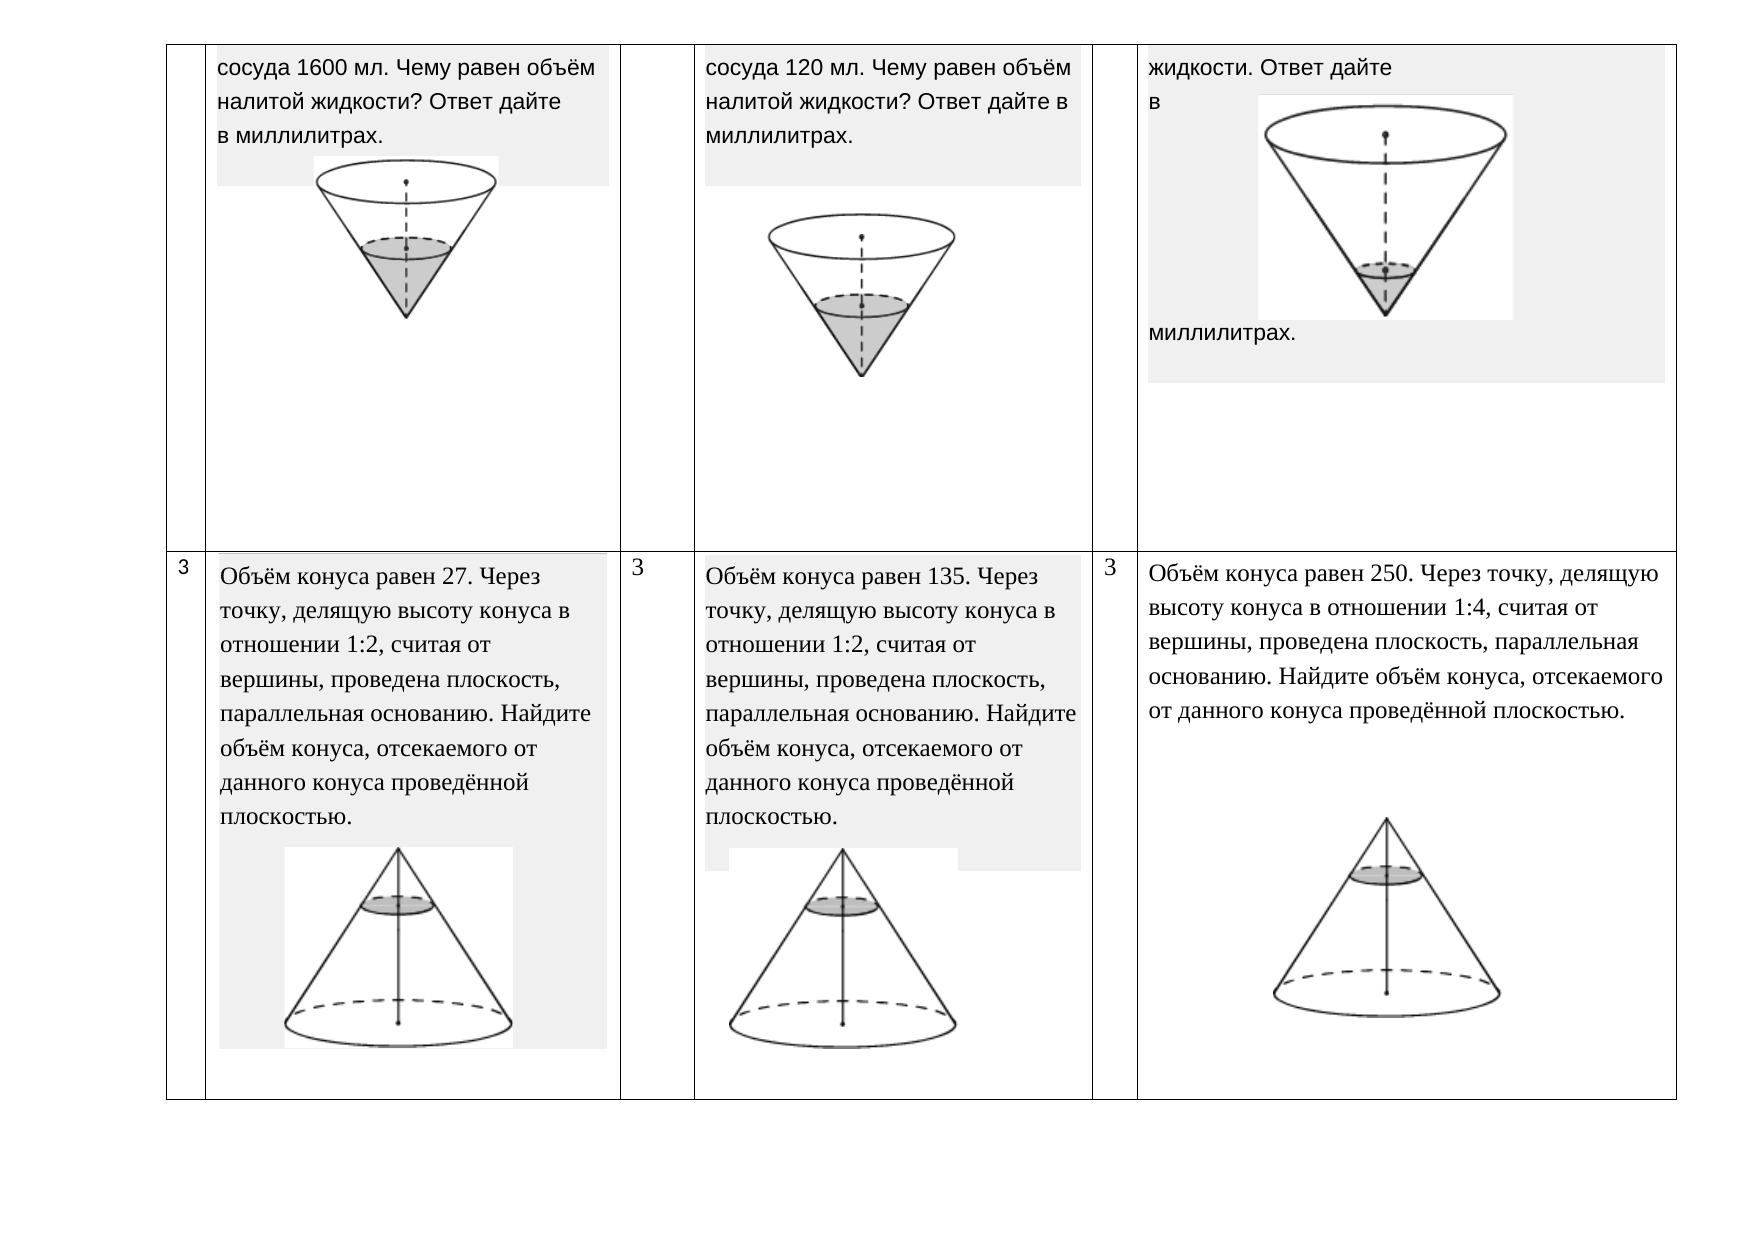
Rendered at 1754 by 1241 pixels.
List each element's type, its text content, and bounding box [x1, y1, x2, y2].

table_cell 2 [167, 45, 205, 551]
table_cell Объём конуса равен 250. Через точку, делящую высоту конуса в отношении 1:4, считая от вершины, проведена плоскость, параллельная основанию. Найдите объём конуса, отсекаемого от данного конуса проведённой плоскостью. [1138, 552, 1676, 1098]
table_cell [695, 45, 1092, 551]
table_cell 2 [621, 45, 694, 551]
picture [1257, 93, 1514, 320]
picture [765, 210, 956, 376]
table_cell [1138, 45, 1676, 551]
table_cell [206, 552, 217, 1098]
picture [284, 847, 513, 1048]
table_cell [609, 552, 620, 1098]
picture [313, 156, 499, 321]
table_cell 3 [167, 552, 205, 1098]
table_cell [206, 45, 620, 551]
table_cell 3 [621, 552, 694, 1098]
picture [729, 848, 958, 1049]
table_cell Объём конуса равен 135. Через точку, делящую высоту конуса в отношении 1:2, считая от вершины, проведена плоскость, параллельная основанию. Найдите объём конуса, отсекаемого от данного конуса проведённой плоскостью. [695, 552, 1092, 1098]
table_cell 2 [1093, 45, 1137, 551]
table_cell 3 [1093, 552, 1137, 1098]
picture [1273, 817, 1502, 1018]
